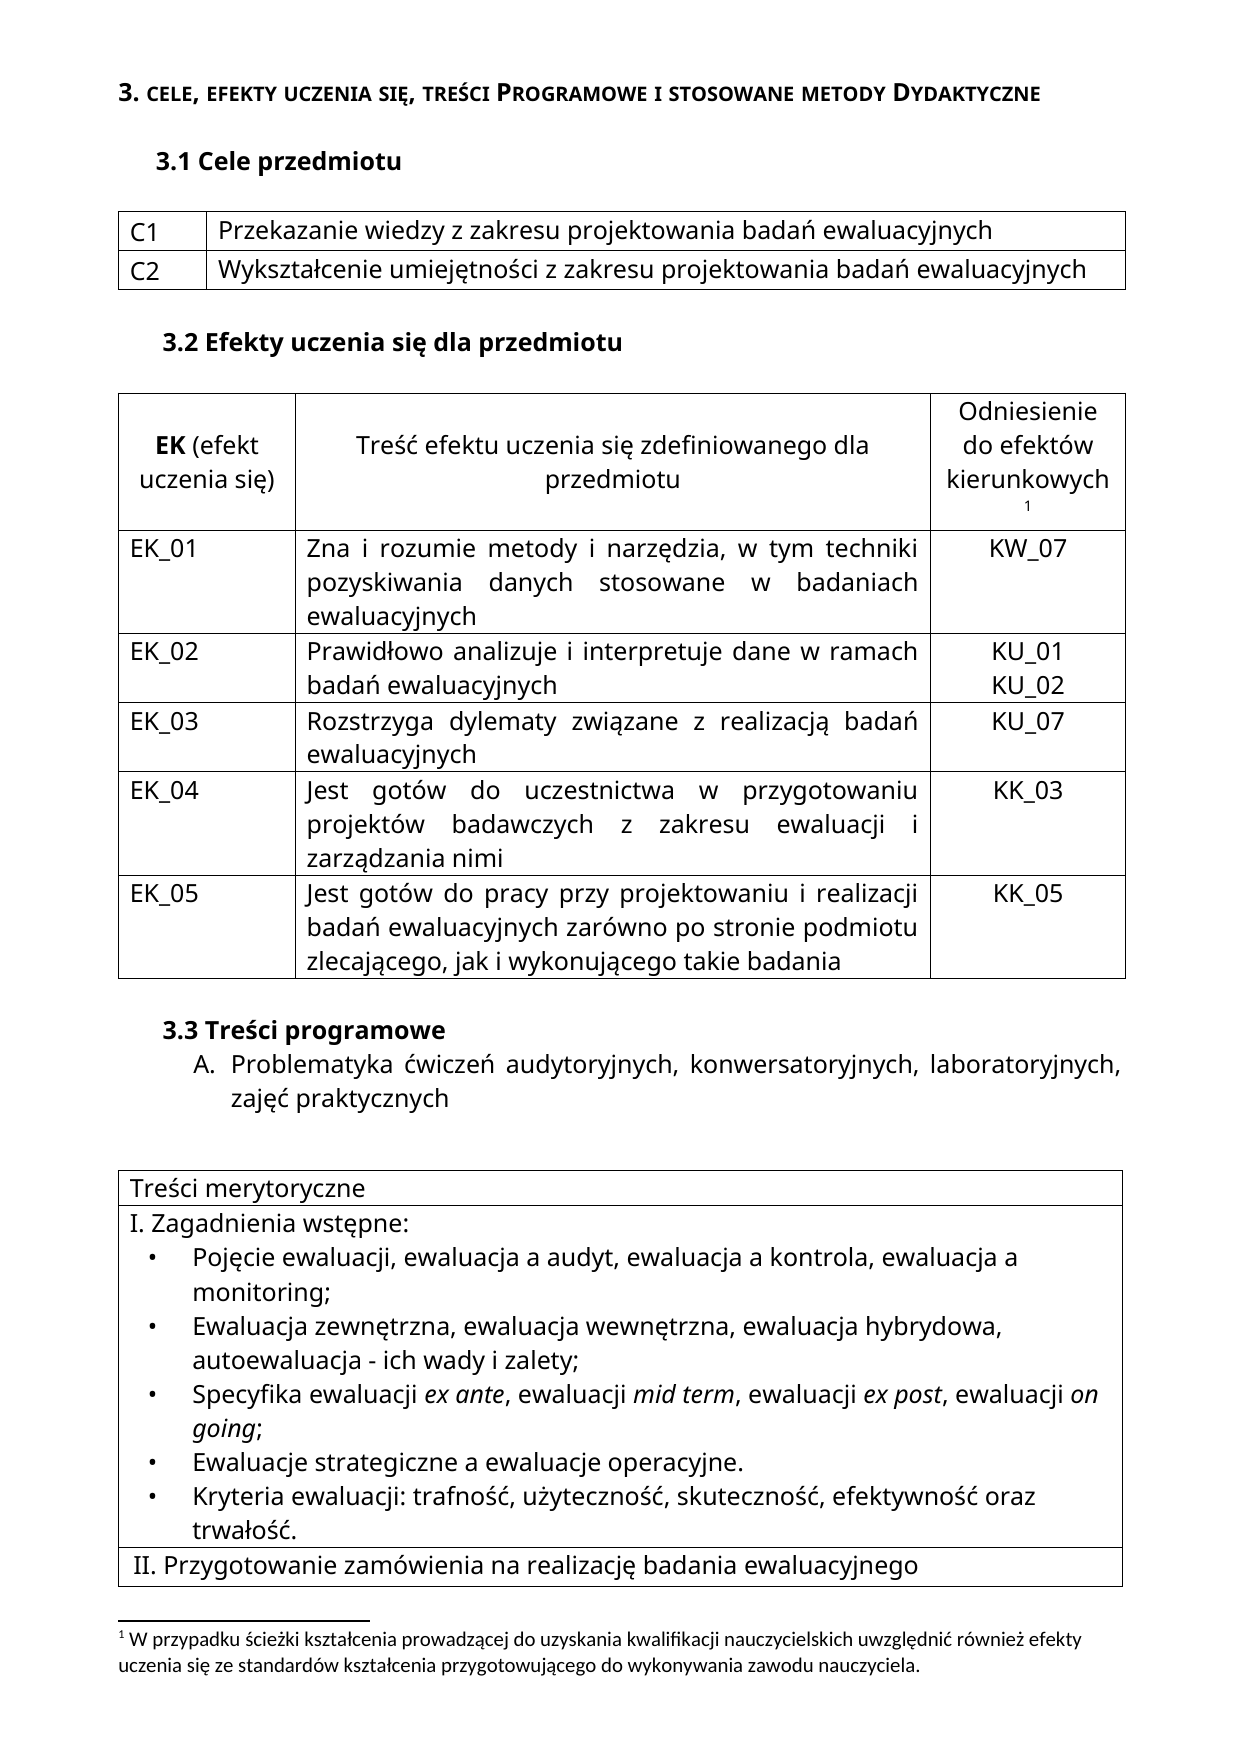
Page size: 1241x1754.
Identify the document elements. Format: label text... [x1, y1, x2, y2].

table_cell Jest gotów do pracy przy projektowaniu i realizacji badań ewaluacyjnych zarówno po stronie podmiotu zlecającego, jak i wykonującego takie badania [296, 876, 930, 978]
table_header Przekazanie wiedzy z zakresu projektowania badań ewaluacyjnych [207, 212, 1125, 250]
table_header EK (efekt uczenia się) [119, 394, 295, 530]
list Problematyka ćwiczeń audytoryjnych, konwersatoryjnych, laboratoryjnych, zajęć praktycznych [193, 1047, 1122, 1115]
table_cell Rozstrzyga dylematy związane z realizacją badań ewaluacyjnych [296, 703, 930, 771]
table_cell KU_01 KU_02 [931, 634, 1125, 702]
table_cell EK_04 [119, 772, 295, 874]
table_cell KW_07 [931, 531, 1125, 633]
table_cell Zna i rozumie metody i narzędzia, w tym techniki pozyskiwania danych stosowane w badaniach ewaluacyjnych [296, 531, 930, 633]
table_cell Prawidłowo analizuje i interpretuje dane w ramach badań ewaluacyjnych [296, 634, 930, 702]
list 3.3 Treści programowe [162, 1013, 1122, 1047]
table_cell KK_05 [931, 876, 1125, 978]
table_cell KK_03 [931, 772, 1125, 874]
text 3.1 Cele przedmiotu [156, 143, 1122, 177]
text 3. cele, efekty uczenia się, treści Programowe i stosowane metody Dydaktyczne [118, 75, 1122, 109]
table_header Treść efektu uczenia się zdefiniowanego dla przedmiotu [296, 394, 930, 530]
table_cell Jest gotów do uczestnictwa w przygotowaniu projektów badawczych z zakresu ewaluacji i zarządzania nimi [296, 772, 930, 874]
table_header Treści merytoryczne [119, 1171, 1122, 1205]
table_cell I. Zagadnienia wstępne: • Pojęcie ewaluacji, ewaluacja a audyt, ewaluacja a kontrola, ewaluacja a monitoring; • Ewaluacja zewnętrzna, ewaluacja wewnętrzna, ewaluacja hybrydowa, autoewaluacja - ich wady i zalety; • Specyfika ewaluacji ex ante, ewaluacji mid term, ewaluacji ex post, ewaluacji on going; • Ewaluacje strategiczne a ewaluacje operacyjne. • Kryteria ewaluacji: trafność, użyteczność, skuteczność, efektywność oraz trwałość. [119, 1206, 1122, 1547]
text 3.2 Efekty uczenia się dla przedmiotu [162, 324, 1122, 358]
table_cell Wykształcenie umiejętności z zakresu projektowania badań ewaluacyjnych [207, 251, 1125, 289]
table_cell C2 [119, 251, 206, 289]
table_cell II. Przygotowanie zamówienia na realizację badania ewaluacyjnego [119, 1548, 1122, 1586]
table_cell EK_01 [119, 531, 295, 633]
table_header C1 [119, 212, 206, 250]
table_cell EK_02 [119, 634, 295, 702]
table_cell EK_03 [119, 703, 295, 771]
table_cell EK_05 [119, 876, 295, 978]
table_header Odniesienie do efektów kierunkowych [931, 394, 1125, 530]
table_cell KU_07 [931, 703, 1125, 771]
